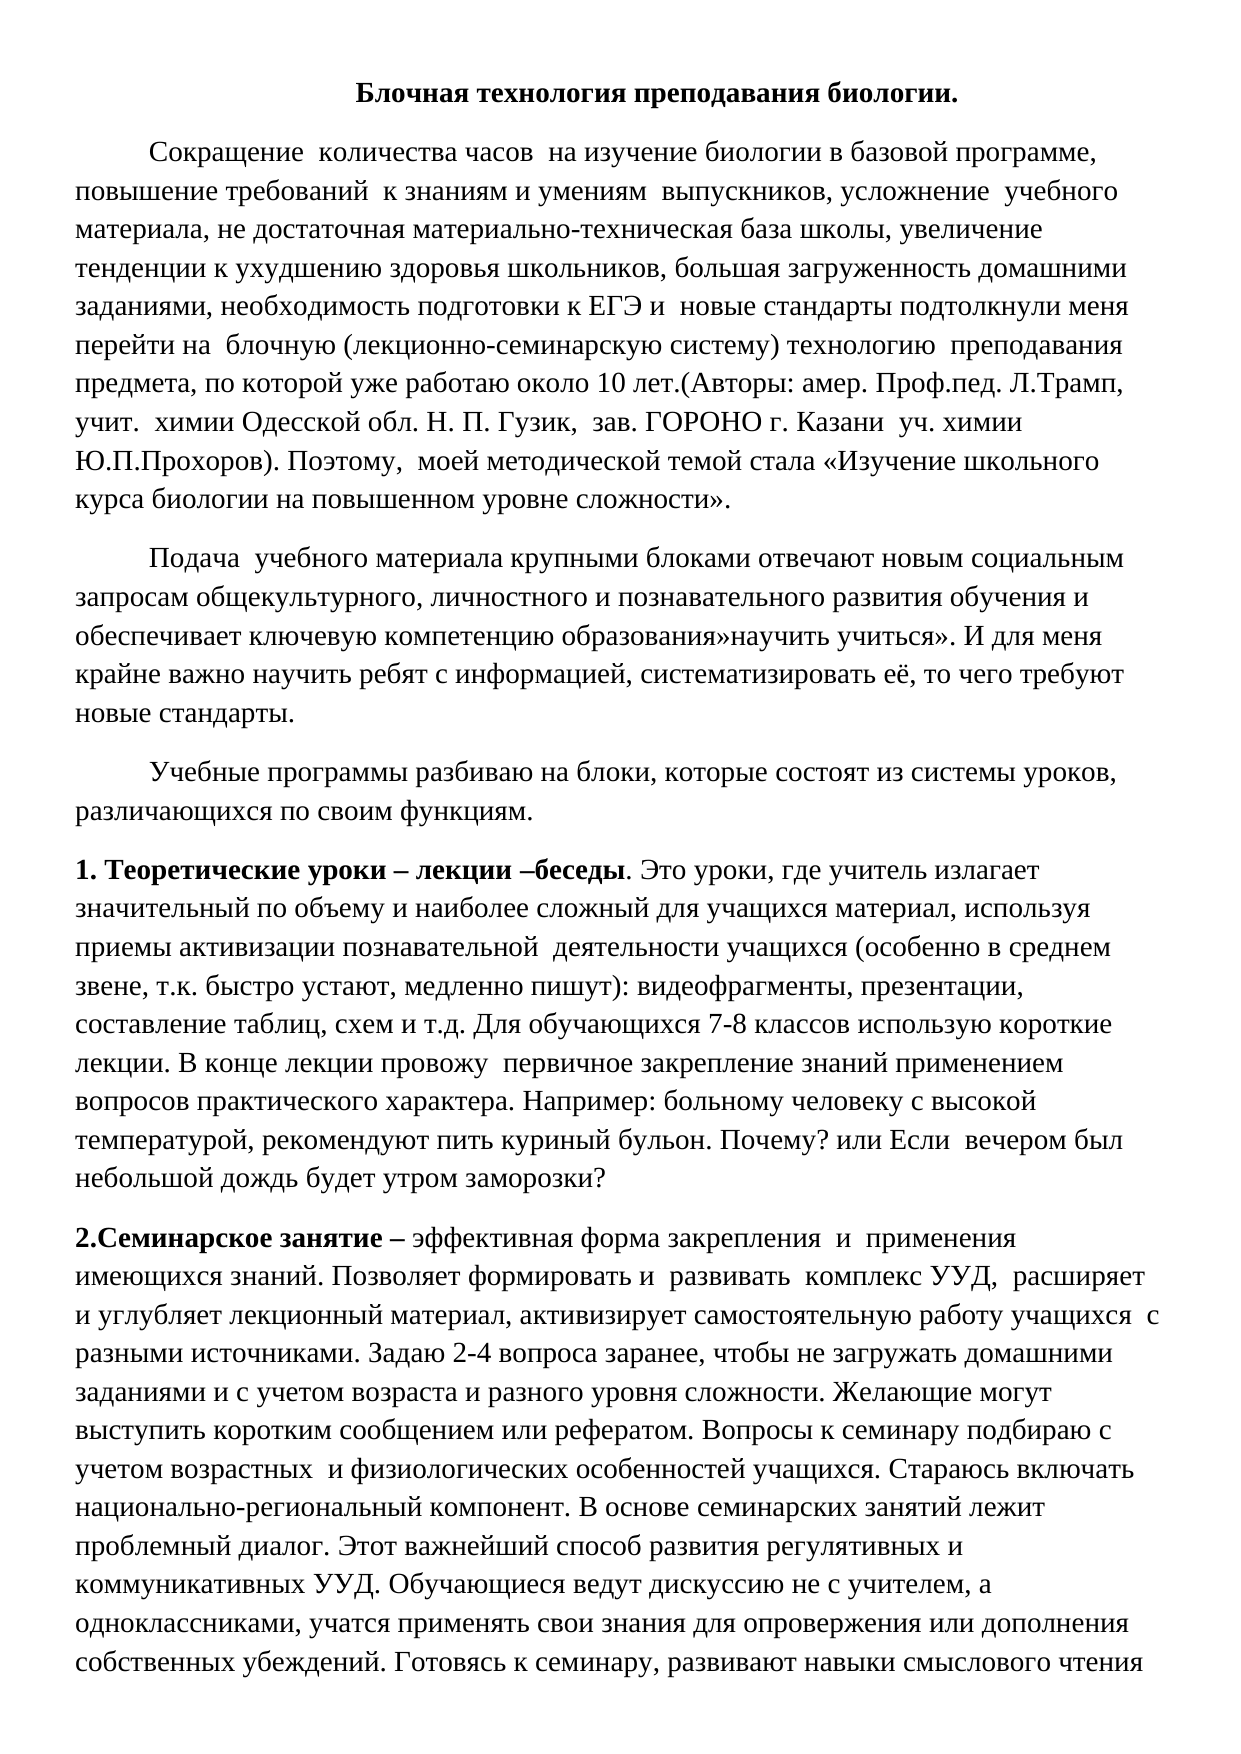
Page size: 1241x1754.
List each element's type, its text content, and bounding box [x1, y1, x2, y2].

text 1. Теоретические уроки – лекции –беседы. Это уроки, где учитель излагает значительный по объему и наиболее сложный для учащихся материал, используя приемы активизации познавательной деятельности учащихся (особенно в среднем звене, т.к. быстро устают, медленно пишут): видеофрагменты, презентации, составление таблиц, схем и т.д. Для обучающихся 7-8 классов использую короткие лекции. В конце лекции провожу первичное закрепление знаний применением вопросов практического характера. Например: больному человеку с высокой температурой, рекомендуют пить куриный бульон. Почему? или Если вечером был небольшой дождь будет утром заморозки? [75, 852, 1165, 1194]
text Блочная технология преподавания биологии. [75, 75, 1165, 108]
text Подача учебного материала крупными блоками отвечают новым социальным запросам общекультурного, личностного и познавательного развития обучения и обеспечивает ключевую компетенцию образования»научить учиться». И для меня крайне важно научить ребят с информацией, систематизировать её, то чего требуют новые стандарты. [75, 541, 1165, 728]
text Сокращение количества часов на изучение биологии в базовой программе, повышение требований к знаниям и умениям выпускников, усложнение учебного материала, не достаточная материально-техническая база школы, увеличение тенденции к ухудшению здоровья школьников, большая загруженность домашними заданиями, необходимость подготовки к ЕГЭ и новые стандарты подтолкнули меня перейти на блочную (лекционно-семинарскую систему) технологию преподавания предмета, по которой уже работаю около 10 лет.(Авторы: амер. Проф.пед. Л.Трамп, учит. химии Одесской обл. Н. П. Гузик, зав. ГОРОНО г. Казани уч. химии Ю.П.Прохоров). Поэтому, моей методической темой стала «Изучение школьного курса биологии на повышенном уровне сложности». [75, 134, 1165, 515]
text Учебные программы разбиваю на блоки, которые состоят из системы уроков, различающихся по своим функциям. [75, 754, 1165, 826]
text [75, 1220, 1165, 1677]
